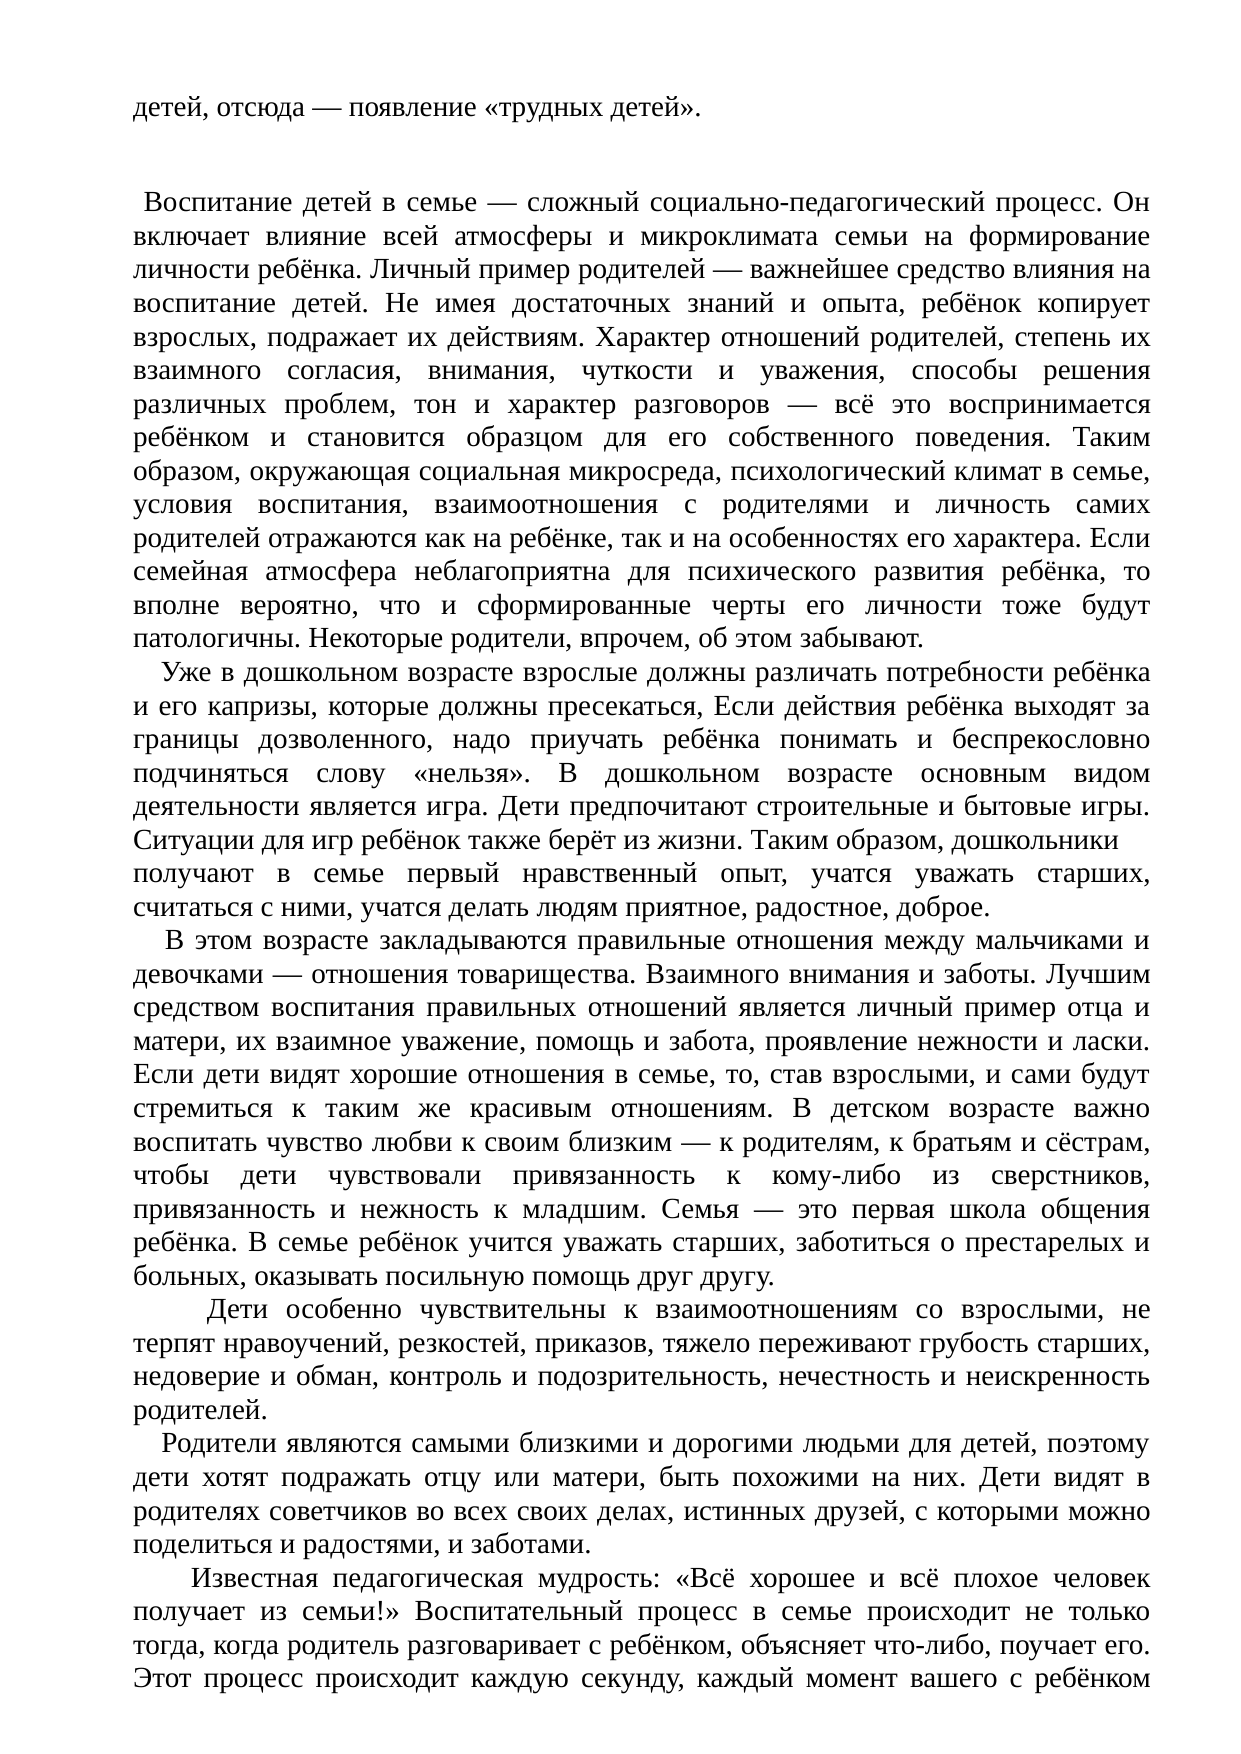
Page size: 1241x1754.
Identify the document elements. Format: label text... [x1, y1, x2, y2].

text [133, 89, 1152, 122]
text Дети особенно чувствительны к взаимоотношениям со взрослыми, не терпят нравоучений, резкостей, приказов, тяжело переживают грубость старших, недоверие и обман, контроль и подозрительность, нечестность и неискренность родителей. [133, 1291, 1152, 1426]
text получают в семье первый нравственный опыт, учатся уважать старших, считаться с ними, учатся делать людям приятное, радостное, доброе. [133, 855, 1152, 922]
text Уже в дошкольном возрасте взрослые должны различать потребности ребёнка и его капризы, которые должны пресекаться, Если действия ребёнка выходят за границы дозволенного, надо приучать ребёнка понимать и беспрекословно подчиняться слову «нельзя». В дошкольном возрасте основным видом деятельности является игра. Дети предпочитают строительные и бытовые игры. Ситуации для игр ребёнок также берёт из жизни. Таким образом, дошкольники [133, 654, 1152, 855]
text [133, 1560, 1152, 1694]
text В этом возрасте закладываются правильные отношения между мальчиками и девочками — отношения товарищества. Взаимного внимания и заботы. Лучшим средством воспитания правильных отношений является личный пример отца и матери, их взаимное уважение, помощь и забота, проявление нежности и ласки. Если дети видят хорошие отношения в семье, то, став взрослыми, и сами будут стремиться к таким же красивым отношениям. В детском возрасте важно воспитать чувство любви к своим близким — к родителям, к братьям и сёстрам, чтобы дети чувствовали привязанность к кому-либо из сверстников, привязанность и нежность к младшим. Семья — это первая школа общения ребёнка. В семье ребёнок учится уважать старших, заботиться о престарелых и больных, оказывать посильную помощь друг другу. [133, 922, 1152, 1291]
text Родители являются самыми близкими и дорогими людьми для детей, поэтому дети хотят подражать отцу или матери, быть похожими на них. Дети видят в родителях советчиков во всех своих делах, истинных друзей, с которыми можно поделиться и радостями, и заботами. [133, 1426, 1152, 1560]
text Воспитание детей в семье — сложный социально-педагогический процесс. Он включает влияние всей атмосферы и микроклимата семьи на формирование личности ребёнка. Личный пример родителей — важнейшее средство влияния на воспитание детей. Не имея достаточных знаний и опыта, ребёнок копирует взрослых, подражает их действиям. Характер отношений родителей, степень их взаимного согласия, внимания, чуткости и уважения, способы решения различных проблем, тон и характер разговоров — всё это воспринимается ребёнком и становится образцом для его собственного поведения. Таким образом, окружающая социальная микросреда, психологический климат в семье, условия воспитания, взаимоотношения с родителями и личность самих родителей отражаются как на ребёнке, так и на особенностях его характера. Если семейная атмосфера неблагоприятна для психического развития ребёнка, то вполне вероятно, что и сформированные черты его личности тоже будут патологичны. Некоторые родители, впрочем, об этом забывают. [133, 184, 1152, 654]
